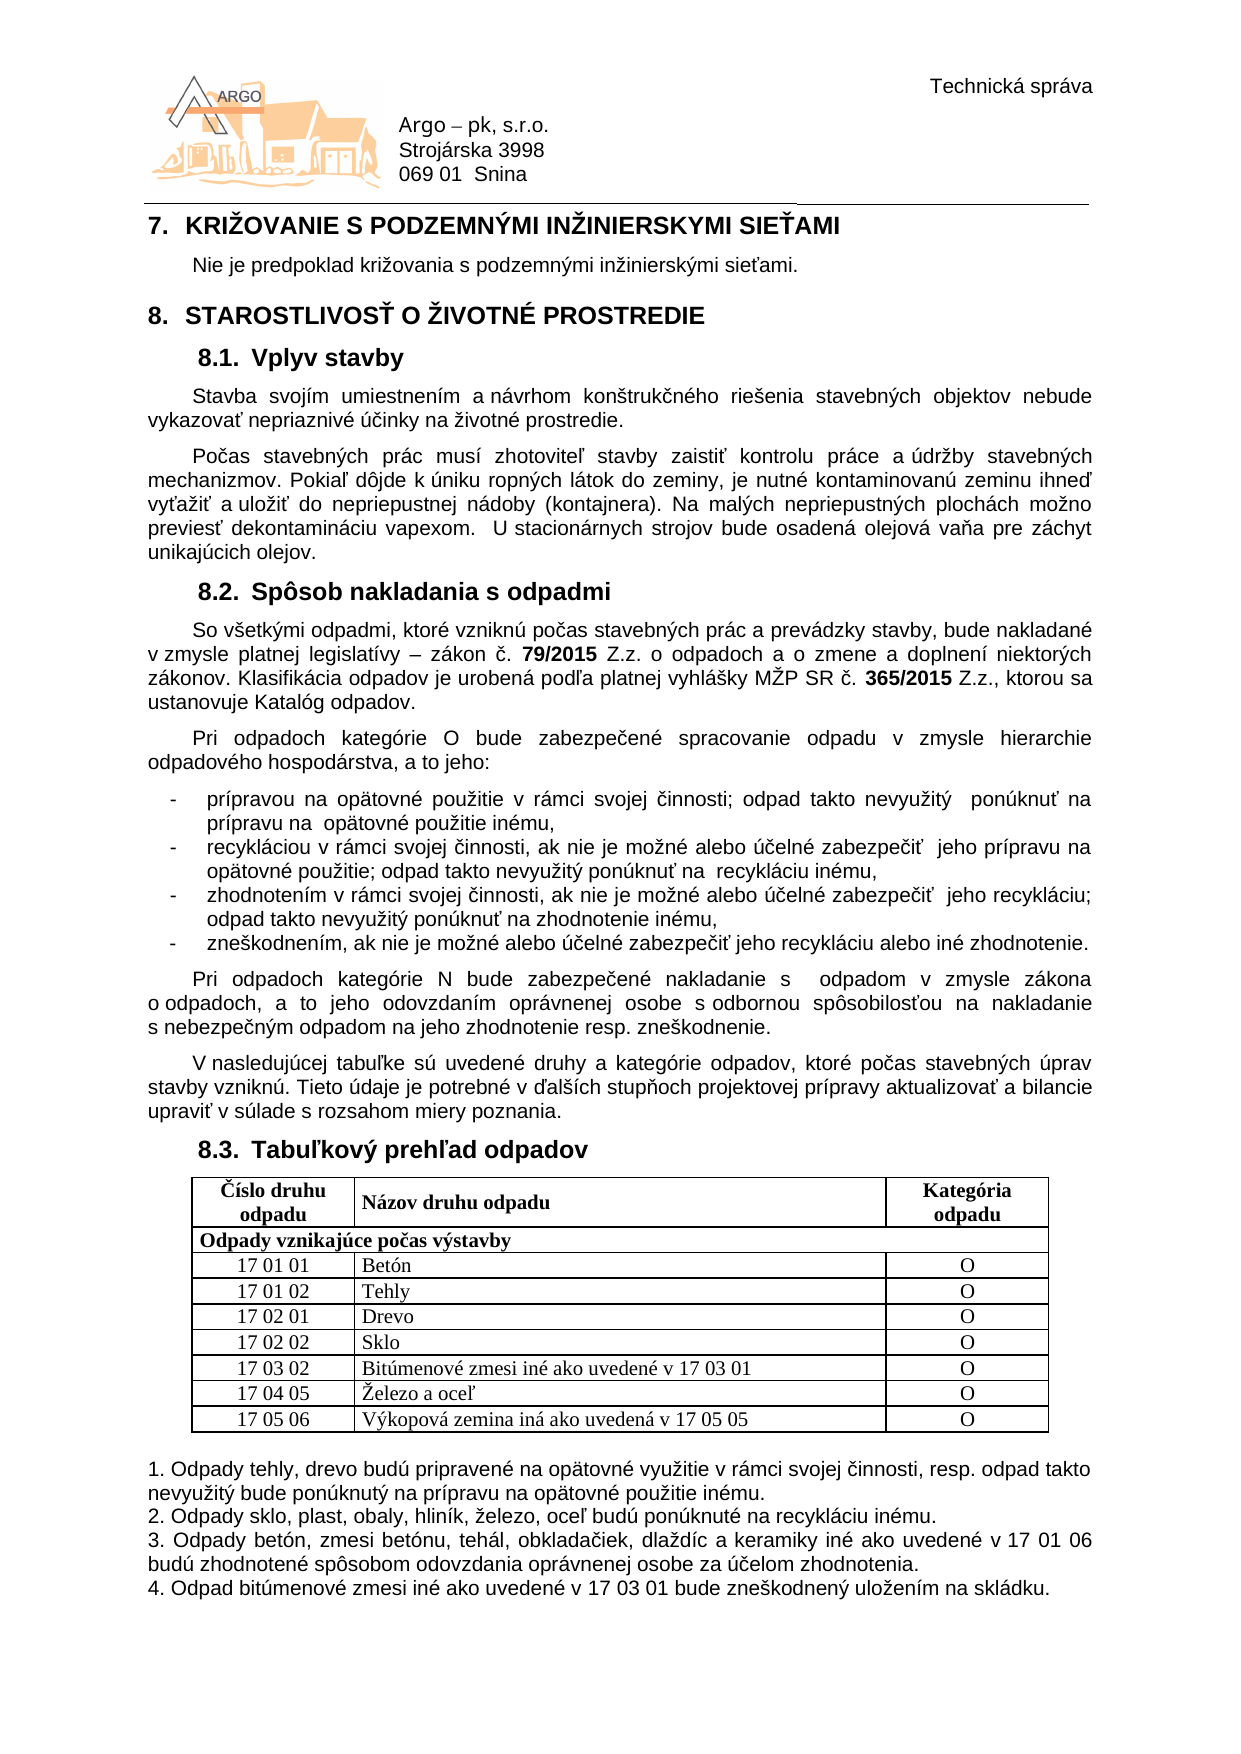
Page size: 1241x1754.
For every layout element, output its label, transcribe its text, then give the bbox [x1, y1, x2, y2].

text KRIŽOVANIE S PODZEMNÝMI INŽINIERSKYMI SIEŤAMI [148, 211, 1093, 240]
table_cell Tehly [355, 1279, 885, 1303]
table_cell O [887, 1279, 1048, 1303]
table_cell O [887, 1407, 1048, 1431]
table_cell Odpady vznikajúce počas výstavby [193, 1228, 1048, 1252]
table_cell 17 04 05 [193, 1381, 354, 1405]
text Pri odpadoch kategórie N bude zabezpečené nakladanie s odpadom v zmysle zákona o odpadoch, a to jeho odovzdaním oprávnenej osobe s odbornou spôsobilosťou na nakladanie s nebezpečným odpadom na jeho zhodnotenie resp. zneškodnenie. [148, 967, 1093, 1039]
table_cell O [887, 1330, 1048, 1354]
text Nie je predpoklad križovania s podzemnými inžinierskými sieťami. [148, 252, 1093, 276]
table_header Názov druhu odpadu [355, 1178, 885, 1226]
table_cell Sklo [355, 1330, 885, 1354]
list recykláciou v rámci svojej činnosti, ak nie je možné alebo účelné zabezpečiť jeho prípravu na opätovné použitie; odpad takto nevyužitý ponúknuť na recykláciu inému, [169, 834, 1093, 882]
table_cell O [887, 1305, 1048, 1328]
table_cell O [887, 1381, 1048, 1405]
text 3. Odpady betón, zmesi betónu, tehál, obkladačiek, dlaždíc a keramiky iné ako uvedené v 17 01 06 budú zhodnotené spôsobom odovzdania oprávnenej osobe za účelom zhodnotenia. [148, 1528, 1093, 1576]
table_cell Drevo [355, 1305, 885, 1328]
text 2. Odpady sklo, plast, obaly, hliník, železo, oceľ budú ponúknuté na recykláciu inému. [148, 1504, 1093, 1528]
picture [150, 70, 385, 201]
text Vplyv stavby [198, 343, 1093, 371]
table_cell 17 02 02 [193, 1330, 354, 1354]
text Spôsob nakladania s odpadmi [198, 577, 1093, 605]
table_cell Bitúmenové zmesi iné ako uvedené v 17 03 01 [355, 1356, 885, 1380]
text 1. Odpady tehly, drevo budú pripravené na opätovné využitie v rámci svojej činnosti, resp. odpad takto nevyužitý bude ponúknutý na prípravu na opätovné použitie inému. [148, 1456, 1093, 1504]
list zneškodnením, ak nie je možné alebo účelné zabezpečiť jeho recykláciu alebo iné zhodnotenie. [169, 930, 1093, 954]
table_header Číslo druhu odpadu [193, 1178, 354, 1226]
text Tabuľkový prehľad odpadov [198, 1136, 1093, 1164]
table_cell O [887, 1253, 1048, 1277]
table_cell Železo a oceľ [355, 1381, 885, 1405]
table_cell 17 02 01 [193, 1305, 354, 1328]
text Pri odpadoch kategórie O bude zabezpečené spracovanie odpadu v zmysle hierarchie odpadového hospodárstva, a to jeho: [148, 726, 1093, 774]
table_cell Výkopová zemina iná ako uvedená v 17 05 05 [355, 1407, 885, 1431]
text So všetkými odpadmi, ktoré vzniknú počas stavebných prác a prevádzky stavby, bude nakladané v zmysle platnej legislatívy – zákon č. 79/2015 Z.z. o odpadoch a o zmene a doplnení niektorých zákonov. Klasifikácia odpadov je urobená podľa platnej vyhlášky MŽP SR č. 365/2015 Z.z., ktorou sa ustanovuje Katalóg odpadov. [148, 618, 1093, 714]
table_cell O [887, 1356, 1048, 1380]
list prípravou na opätovné použitie v rámci svojej činnosti; odpad takto nevyužitý ponúknuť na prípravu na opätovné použitie inému, [169, 787, 1093, 834]
text Stavba svojím umiestnením a návrhom konštrukčného riešenia stavebných objektov nebude vykazovať nepriaznivé účinky na životné prostredie. [148, 384, 1093, 432]
text 4. Odpad bitúmenové zmesi iné ako uvedené v 17 03 01 bude zneškodnený uložením na skládku. [148, 1576, 1093, 1600]
text STAROSTLIVOSŤ O ŽIVOTNÉ PROSTREDIE [148, 301, 1093, 330]
text Počas stavebných prác musí zhotoviteľ stavby zaistiť kontrolu práce a údržby stavebných mechanizmov. Pokiaľ dôjde k úniku ropných látok do zeminy, je nutné kontaminovanú zeminu ihneď vyťažiť a uložiť do nepriepustnej nádoby (kontajnera). Na malých nepriepustných plochách možno previesť dekontamináciu vapexom. U stacionárnych strojov bude osadená olejová vaňa pre záchyt unikajúcich olejov. [148, 444, 1093, 564]
text V nasledujúcej tabuľke sú uvedené druhy a kategórie odpadov, ktoré počas stavebných úprav stavby vzniknú. Tieto údaje je potrebné v ďalších stupňoch projektovej prípravy aktualizovať a bilancie upraviť v súlade s rozsahom miery poznania. [148, 1051, 1093, 1123]
table_cell 17 05 06 [193, 1407, 354, 1431]
list zhodnotením v rámci svojej činnosti, ak nie je možné alebo účelné zabezpečiť jeho recykláciu; odpad takto nevyužitý ponúknuť na zhodnotenie inému, [169, 882, 1093, 930]
table_cell Betón [355, 1253, 885, 1277]
table_header Kategória odpadu [887, 1178, 1048, 1226]
table_cell 17 01 02 [193, 1279, 354, 1303]
table_cell 17 03 02 [193, 1356, 354, 1380]
table_cell 17 01 01 [193, 1253, 354, 1277]
